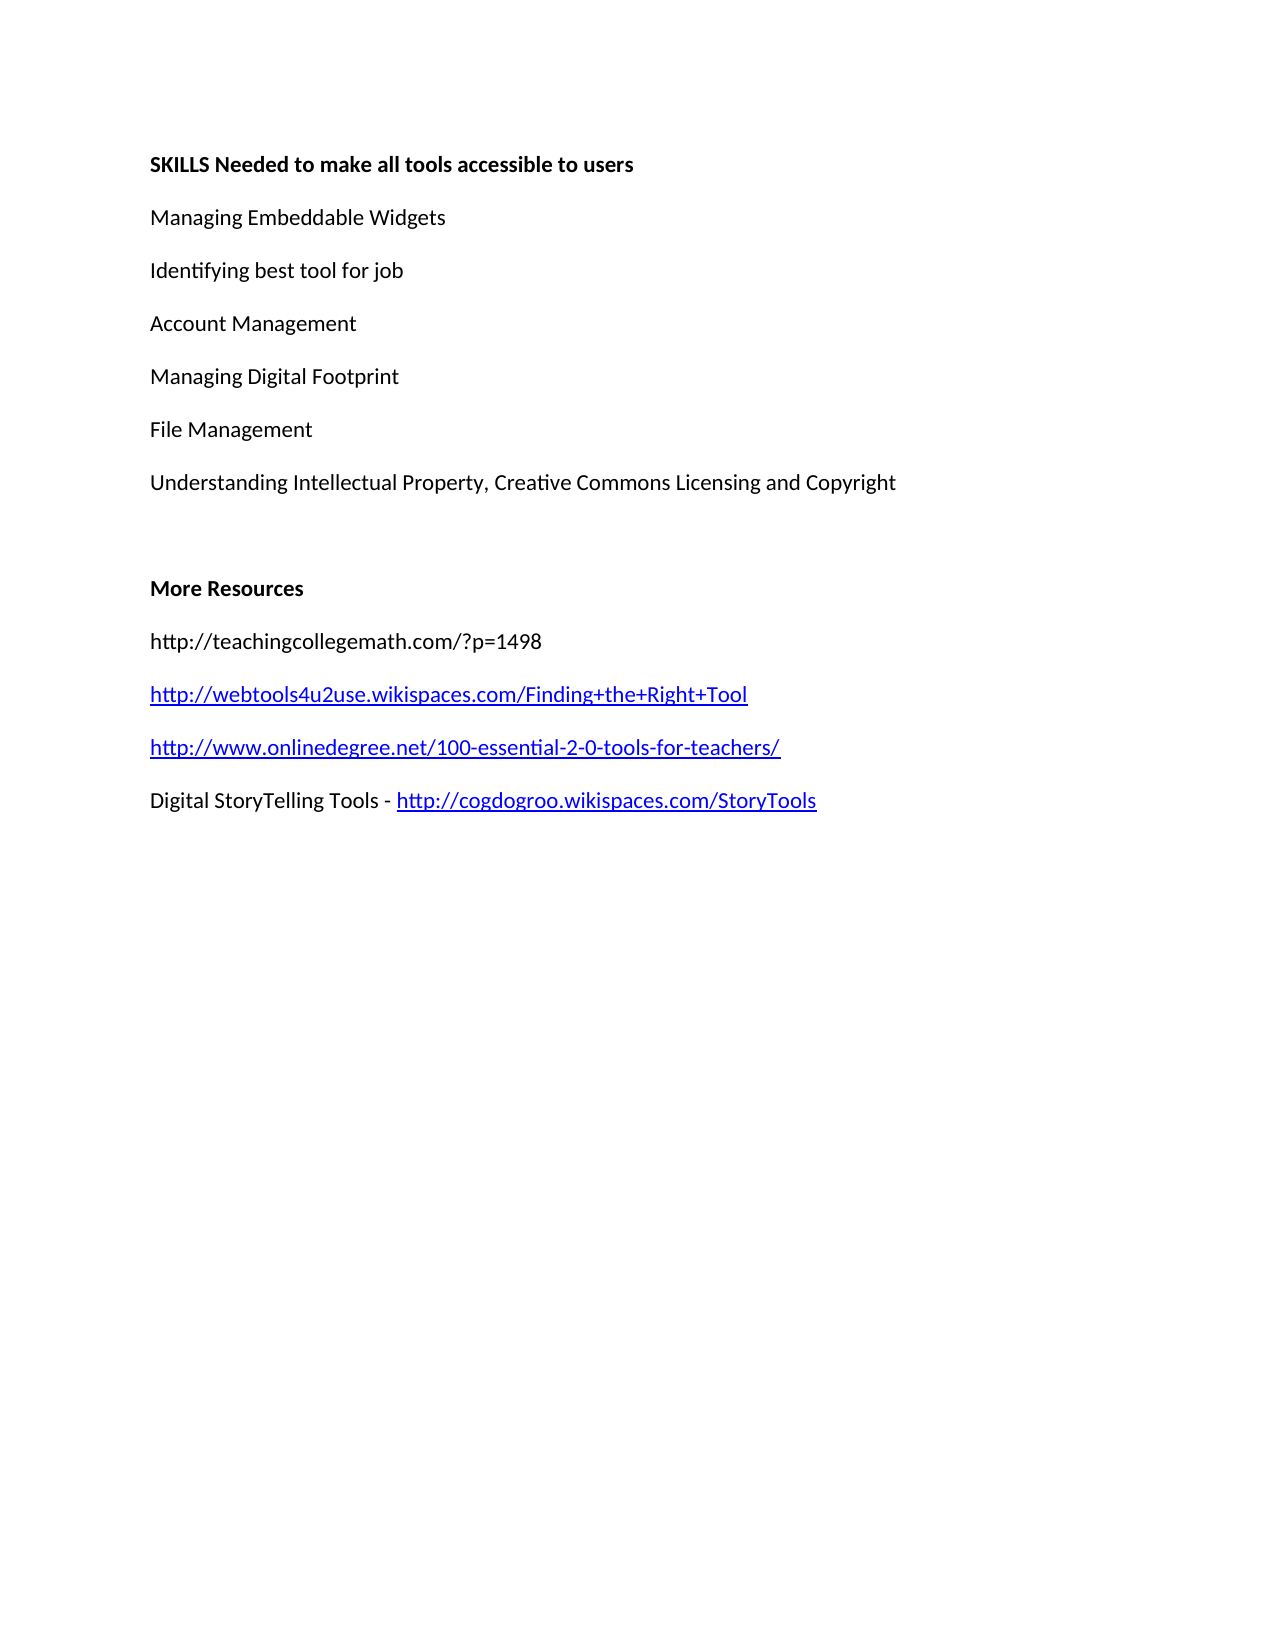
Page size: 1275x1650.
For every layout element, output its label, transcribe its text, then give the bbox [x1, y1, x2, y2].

text Identifying best tool for job [150, 256, 1125, 284]
text Managing Embeddable Widgets [150, 203, 1125, 231]
text Account Management [150, 309, 1125, 337]
text SKILLS Needed to make all tools accessible to users [150, 150, 1125, 178]
text http://webtools4u2use.wikispaces.com/Finding+the+Right+Tool [150, 680, 1125, 708]
text http://teachingcollegemath.com/?p=1498 [150, 627, 1125, 655]
text More Resources [150, 574, 1125, 602]
text Digital StoryTelling Tools - http://cogdogroo.wikispaces.com/StoryTools [150, 786, 1125, 814]
text Managing Digital Footprint [150, 362, 1125, 390]
text http://www.onlinedegree.net/100-essential-2-0-tools-for-teachers/ [150, 733, 1125, 761]
text File Management [150, 415, 1125, 443]
text Understanding Intellectual Property, Creative Commons Licensing and Copyright [150, 468, 1125, 496]
